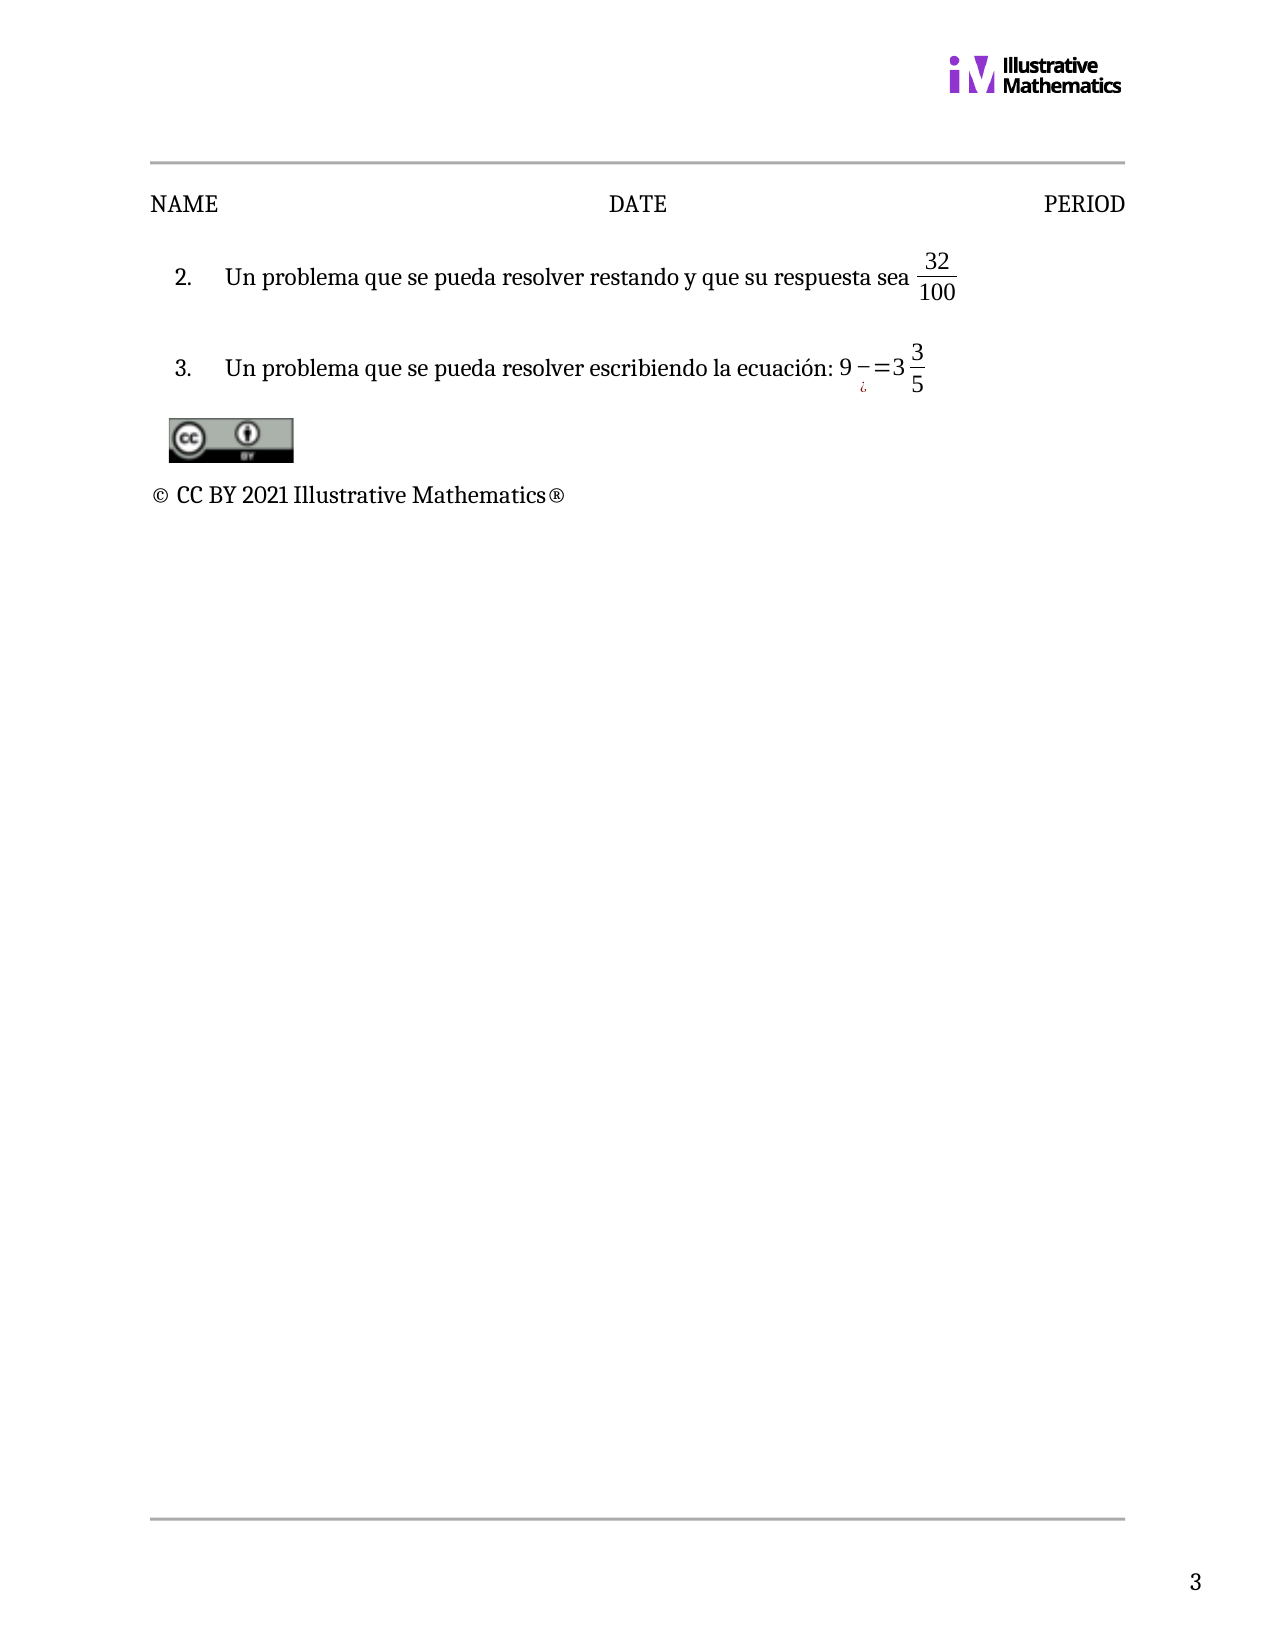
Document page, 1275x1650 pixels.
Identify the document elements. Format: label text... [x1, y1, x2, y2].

list Un problema que se pueda resolver restando y que su respuesta sea [175, 247, 1125, 335]
text © CC BY 2021 Illustrative Mathematics® [150, 481, 1125, 510]
picture [949, 55, 1121, 93]
picture [168, 418, 294, 463]
list Un problema que se pueda resolver escribiendo la ecuación: [175, 339, 1125, 398]
